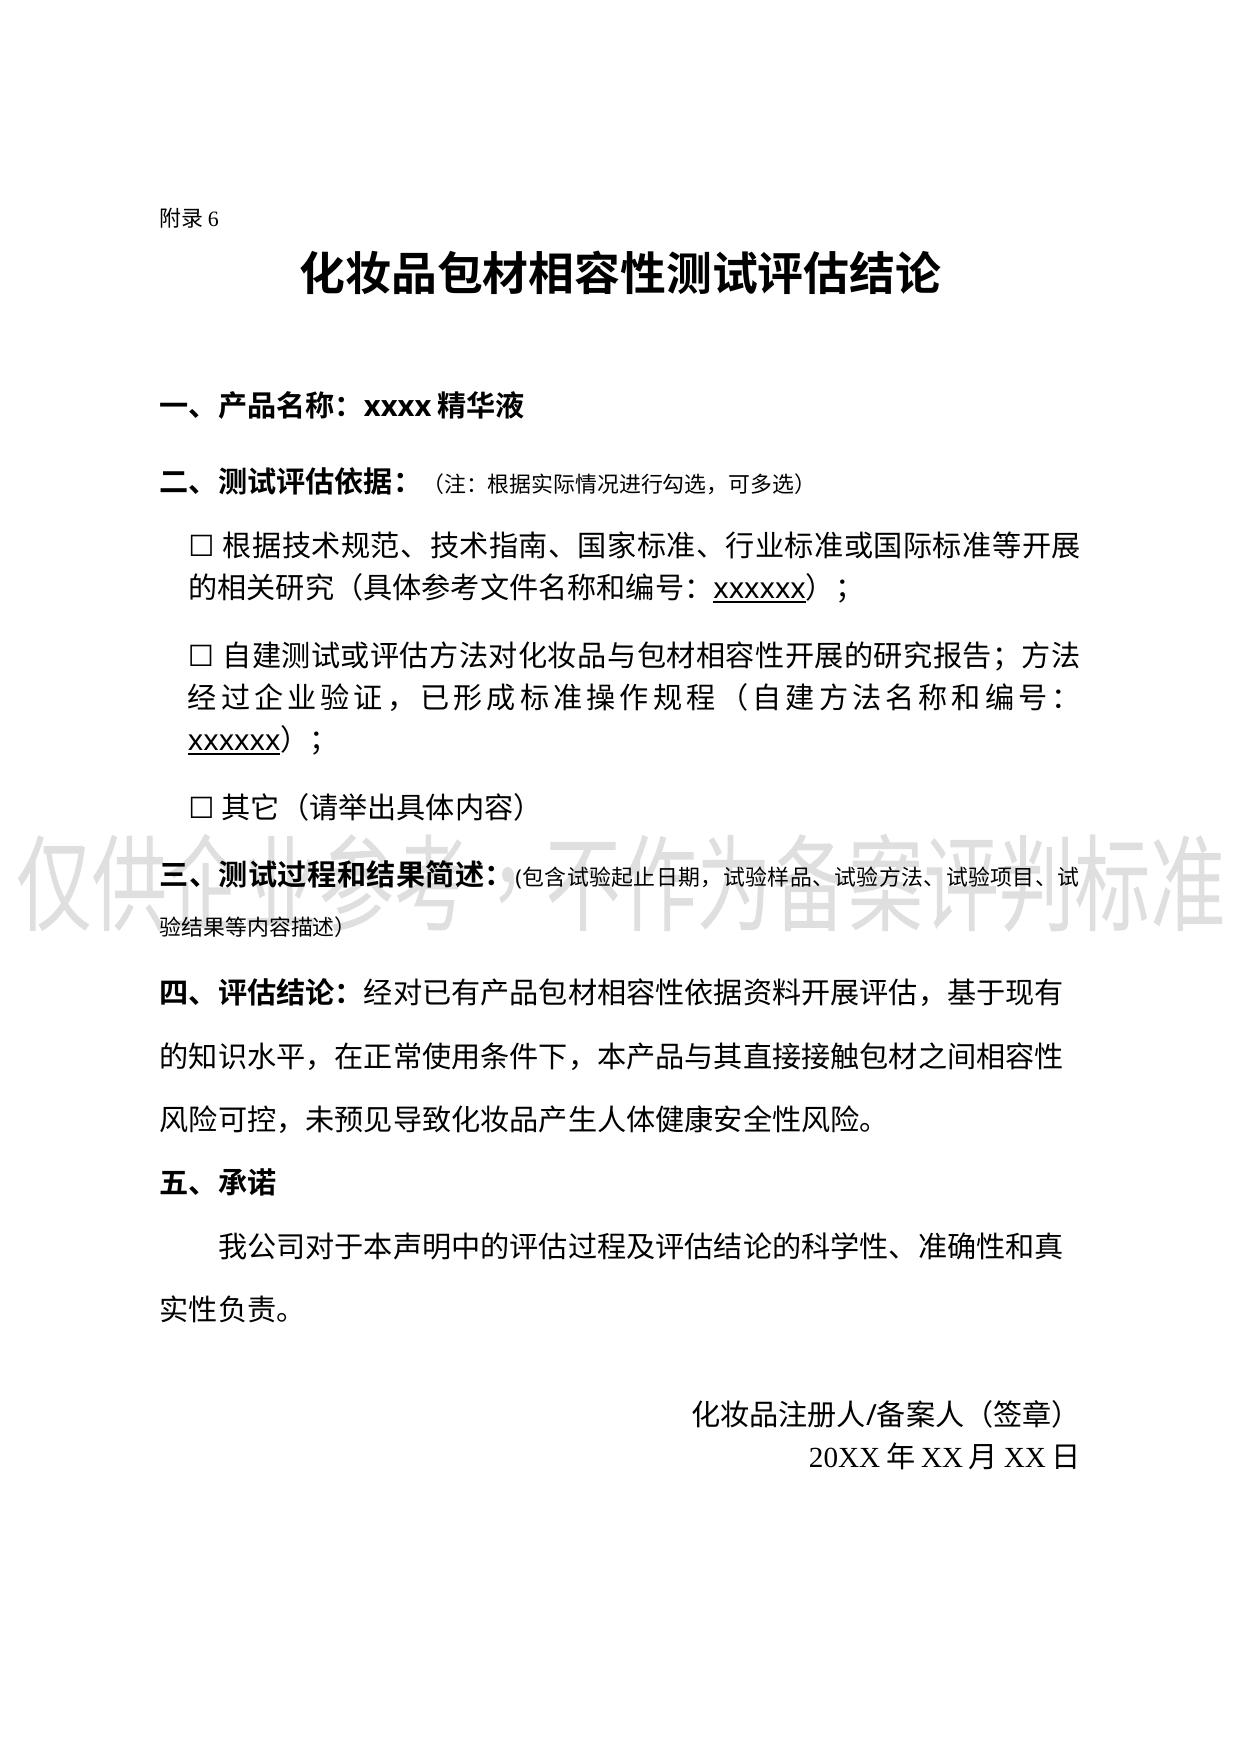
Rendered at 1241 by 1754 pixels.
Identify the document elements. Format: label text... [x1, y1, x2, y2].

text 我公司对于本声明中的评估过程及评估结论的科学性、准确性和真实性负责。 [159, 1223, 1081, 1329]
text 一、产品名称：xxxx精华液 [159, 383, 1081, 425]
text 其它（请举出具体内容） [188, 784, 1081, 827]
text 三、测试过程和结果简述：(包含试验起止日期，试验样品、试验方法、试验项目、试验结果等内容描述） [159, 852, 1081, 941]
text 附录6 [159, 201, 1081, 232]
text 二、测试评估依据：（注：根据实际情况进行勾选，可多选） [159, 459, 1081, 501]
text 四、评估结论：经对已有产品包材相容性依据资料开展评估，基于现有的知识水平，在正常使用条件下，本产品与其直接接触包材之间相容性风险可控，未预见导致化妆品产生人体健康安全性风险。 [159, 970, 1081, 1139]
text 根据技术规范、技术指南、国家标准、行业标准或国际标准等开展的相关研究（具体参考文件名称和编号：xxxxxx）； [188, 522, 1081, 607]
text 五、承诺 [159, 1160, 1081, 1202]
text 化妆品注册人/备案人（签章） [159, 1392, 1081, 1434]
text 20XX年XX月XX日 [159, 1434, 1081, 1475]
subtitle 化妆品包材相容性测试评估结论 [159, 238, 1081, 304]
text 自建测试或评估方法对化妆品与包材相容性开展的研究报告；方法经过企业验证，已形成标准操作规程（自建方法名称和编号：xxxxxx）； [188, 632, 1081, 759]
